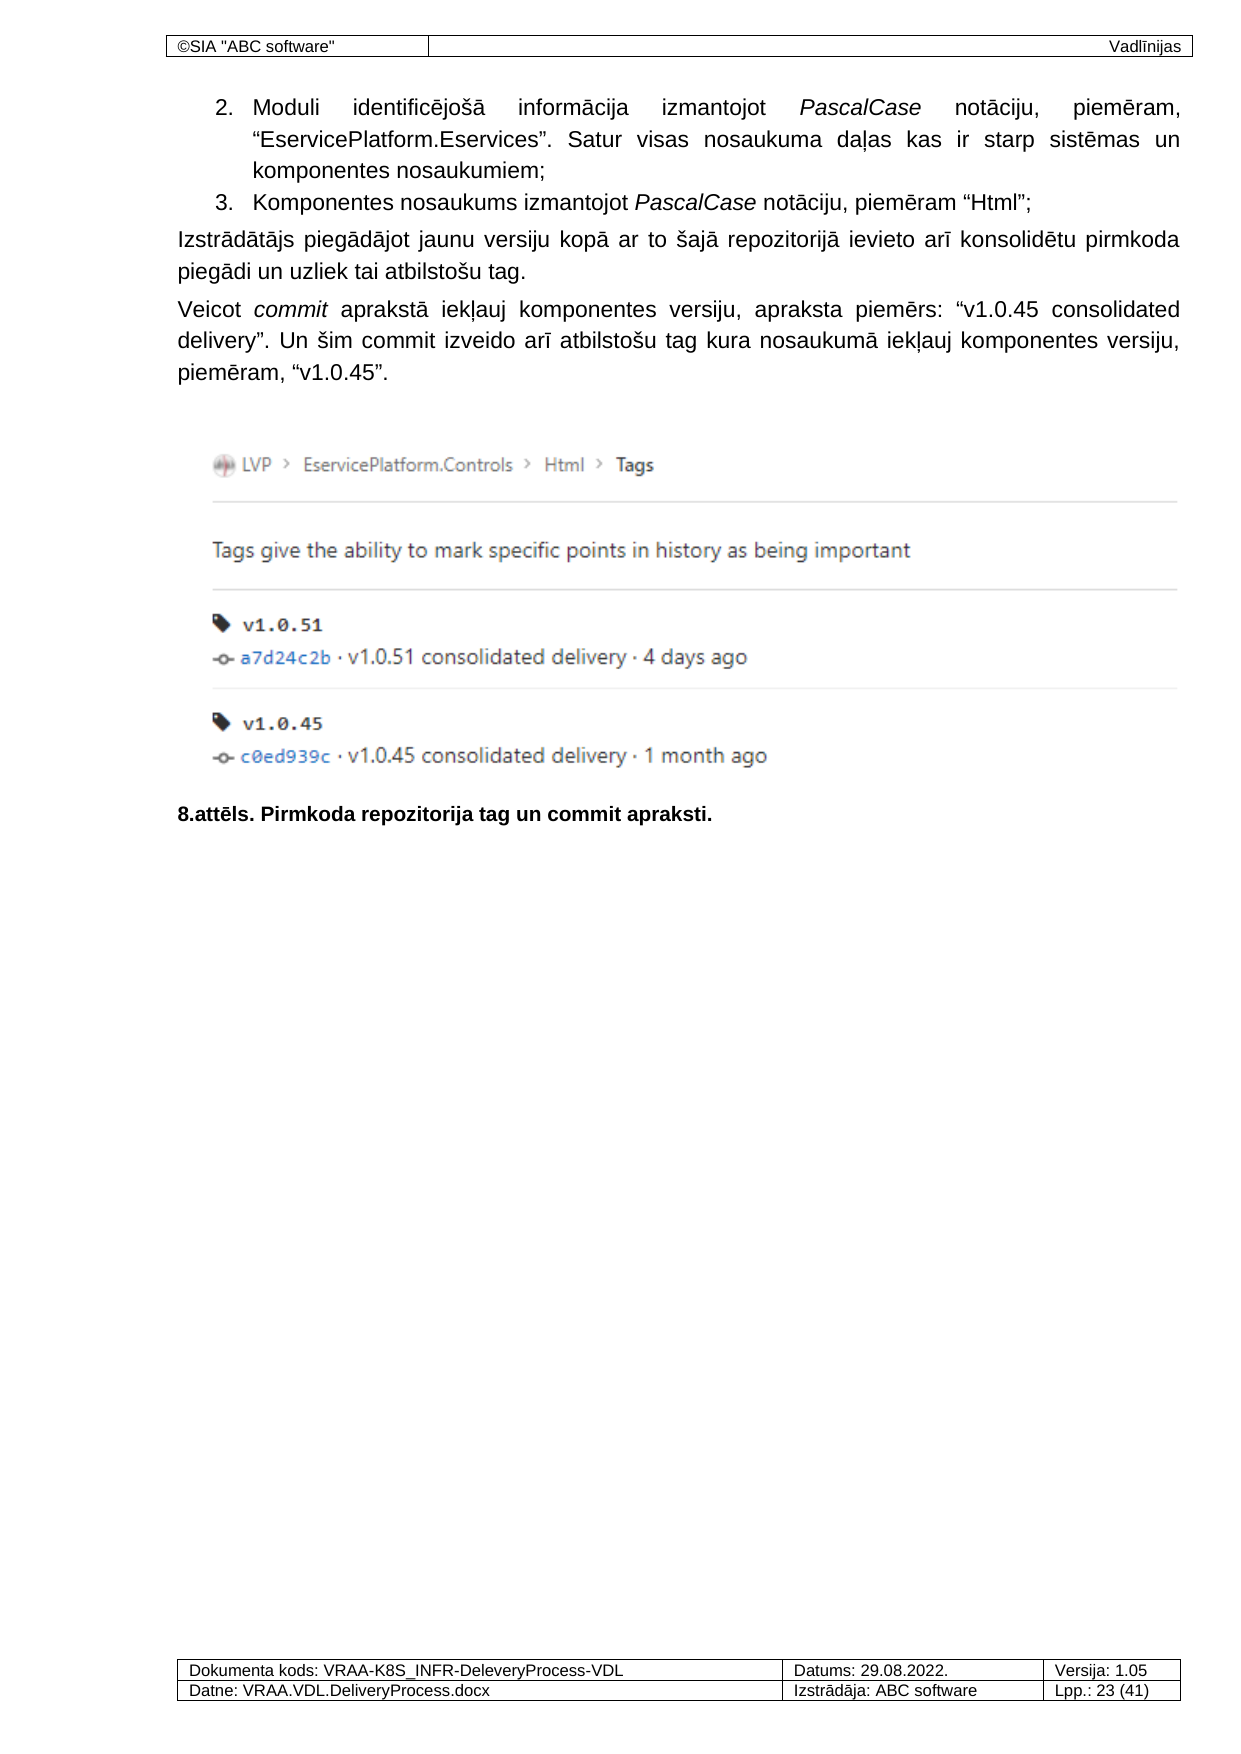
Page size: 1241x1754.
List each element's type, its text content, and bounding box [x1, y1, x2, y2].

text Izstrādātājs piegādājot jaunu versiju kopā ar to šajā repozitorijā ievieto arī konsolidētu pirmkoda piegādi un uzliek tai atbilstošu tag. [177, 226, 1181, 284]
text Veicot commit aprakstā iekļauj komponentes versiju, apraksta piemērs: “v1.0.45 consolidated delivery”. Un šim commit izveido arī atbilstošu tag kura nosaukumā iekļauj komponentes versiju, piemēram, “v1.0.45”. [177, 296, 1181, 385]
picture [177, 434, 1178, 785]
list Komponentes nosaukums izmantojot PascalCase notāciju, piemēram “Html”; [215, 189, 1181, 215]
text 8.attēls. Pirmkoda repozitorija tag un commit apraksti. [177, 802, 1181, 826]
list Moduli identificējošā informācija izmantojot PascalCase notāciju, piemēram, “EservicePlatform.Eservices”. Satur visas nosaukuma daļas kas ir starp sistēmas un komponentes nosaukumiem; [215, 94, 1181, 183]
